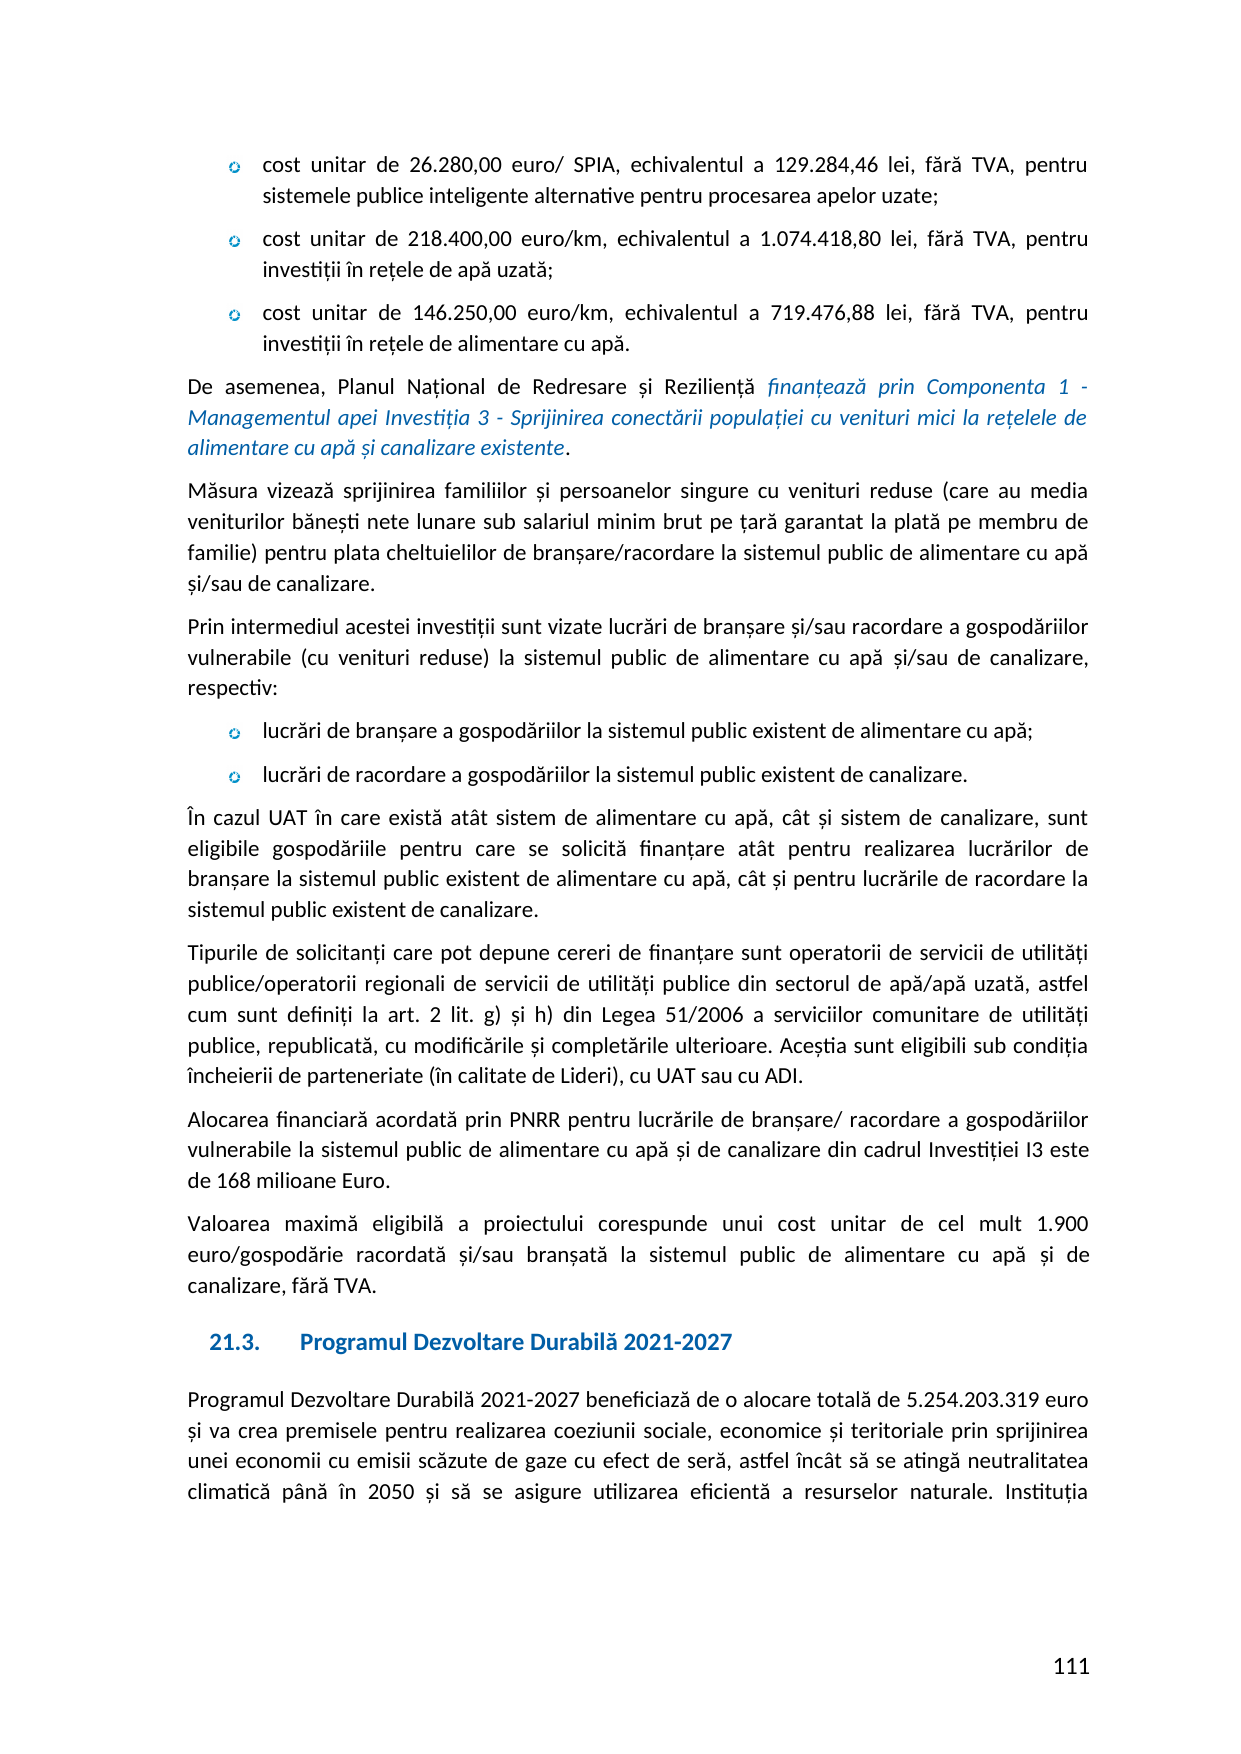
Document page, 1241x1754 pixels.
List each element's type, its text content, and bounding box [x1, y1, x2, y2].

text De asemenea, Planul Național de Redresare și Reziliență finanțează prin Componenta 1 - Managementul apei Investiția 3 - Sprijinirea conectării populației cu venituri mici la rețelele de alimentare cu apă și canalizare existente. [187, 372, 1090, 461]
list cost unitar de 218.400,00 euro/km, echivalentul a 1.074.418,80 lei, fără TVA, pentru investiții în rețele de apă uzată; [225, 224, 1090, 283]
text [187, 1385, 1090, 1505]
list cost unitar de 146.250,00 euro/km, echivalentul a 719.476,88 lei, fără TVA, pentru investiții în rețele de alimentare cu apă. [225, 298, 1090, 357]
picture [226, 722, 243, 739]
picture [226, 229, 243, 247]
list lucrări de racordare a gospodăriilor la sistemul public existent de canalizare. [225, 760, 1090, 788]
picture [226, 765, 243, 783]
list cost unitar de 26.280,00 euro/ SPIA, echivalentul a 129.284,46 lei, fără TVA, pentru sistemele publice inteligente alternative pentru procesarea apelor uzate; [225, 150, 1090, 209]
picture [226, 155, 243, 173]
text Programul Dezvoltare Durabilă 2021-2027 [209, 1327, 1090, 1357]
text Tipurile de solicitanți care pot depune cereri de finanțare sunt operatorii de servicii de utilități publice/operatorii regionali de servicii de utilități publice din sectorul de apă/apă uzată, astfel cum sunt definiți la art. 2 lit. g) și h) din Legea 51/2006 a serviciilor comunitare de utilități publice, republicată, cu modificările și completările ulterioare. Aceștia sunt eligibili sub condiția încheierii de parteneriate (în calitate de Lideri), cu UAT sau cu ADI. [187, 938, 1090, 1089]
picture [226, 303, 243, 321]
text Măsura vizează sprijinirea familiilor și persoanelor singure cu venituri reduse (care au media veniturilor bănești nete lunare sub salariul minim brut pe țară garantat la plată pe membru de familie) pentru plata cheltuielilor de branșare/racordare la sistemul public de alimentare cu apă și/sau de canalizare. [187, 477, 1090, 597]
text În cazul UAT în care există atât sistem de alimentare cu apă, cât și sistem de canalizare, sunt eligibile gospodăriile pentru care se solicită finanțare atât pentru realizarea lucrărilor de branșare la sistemul public existent de alimentare cu apă, cât și pentru lucrările de racordare la sistemul public existent de canalizare. [187, 803, 1090, 923]
text Prin intermediul acestei investiții sunt vizate lucrări de branșare și/sau racordare a gospodăriilor vulnerabile (cu venituri reduse) la sistemul public de alimentare cu apă şi/sau de canalizare, respectiv: [187, 612, 1090, 701]
text Alocarea financiară acordată prin PNRR pentru lucrările de branșare/ racordare a gospodăriilor vulnerabile la sistemul public de alimentare cu apă şi de canalizare din cadrul Investiției I3 este de 168 milioane Euro. [187, 1105, 1090, 1194]
text Valoarea maximă eligibilă a proiectului corespunde unui cost unitar de cel mult 1.900 euro/gospodărie racordată și/sau branșată la sistemul public de alimentare cu apă şi de canalizare, fără TVA. [187, 1209, 1090, 1299]
list lucrări de branșare a gospodăriilor la sistemul public existent de alimentare cu apă; [225, 717, 1090, 745]
